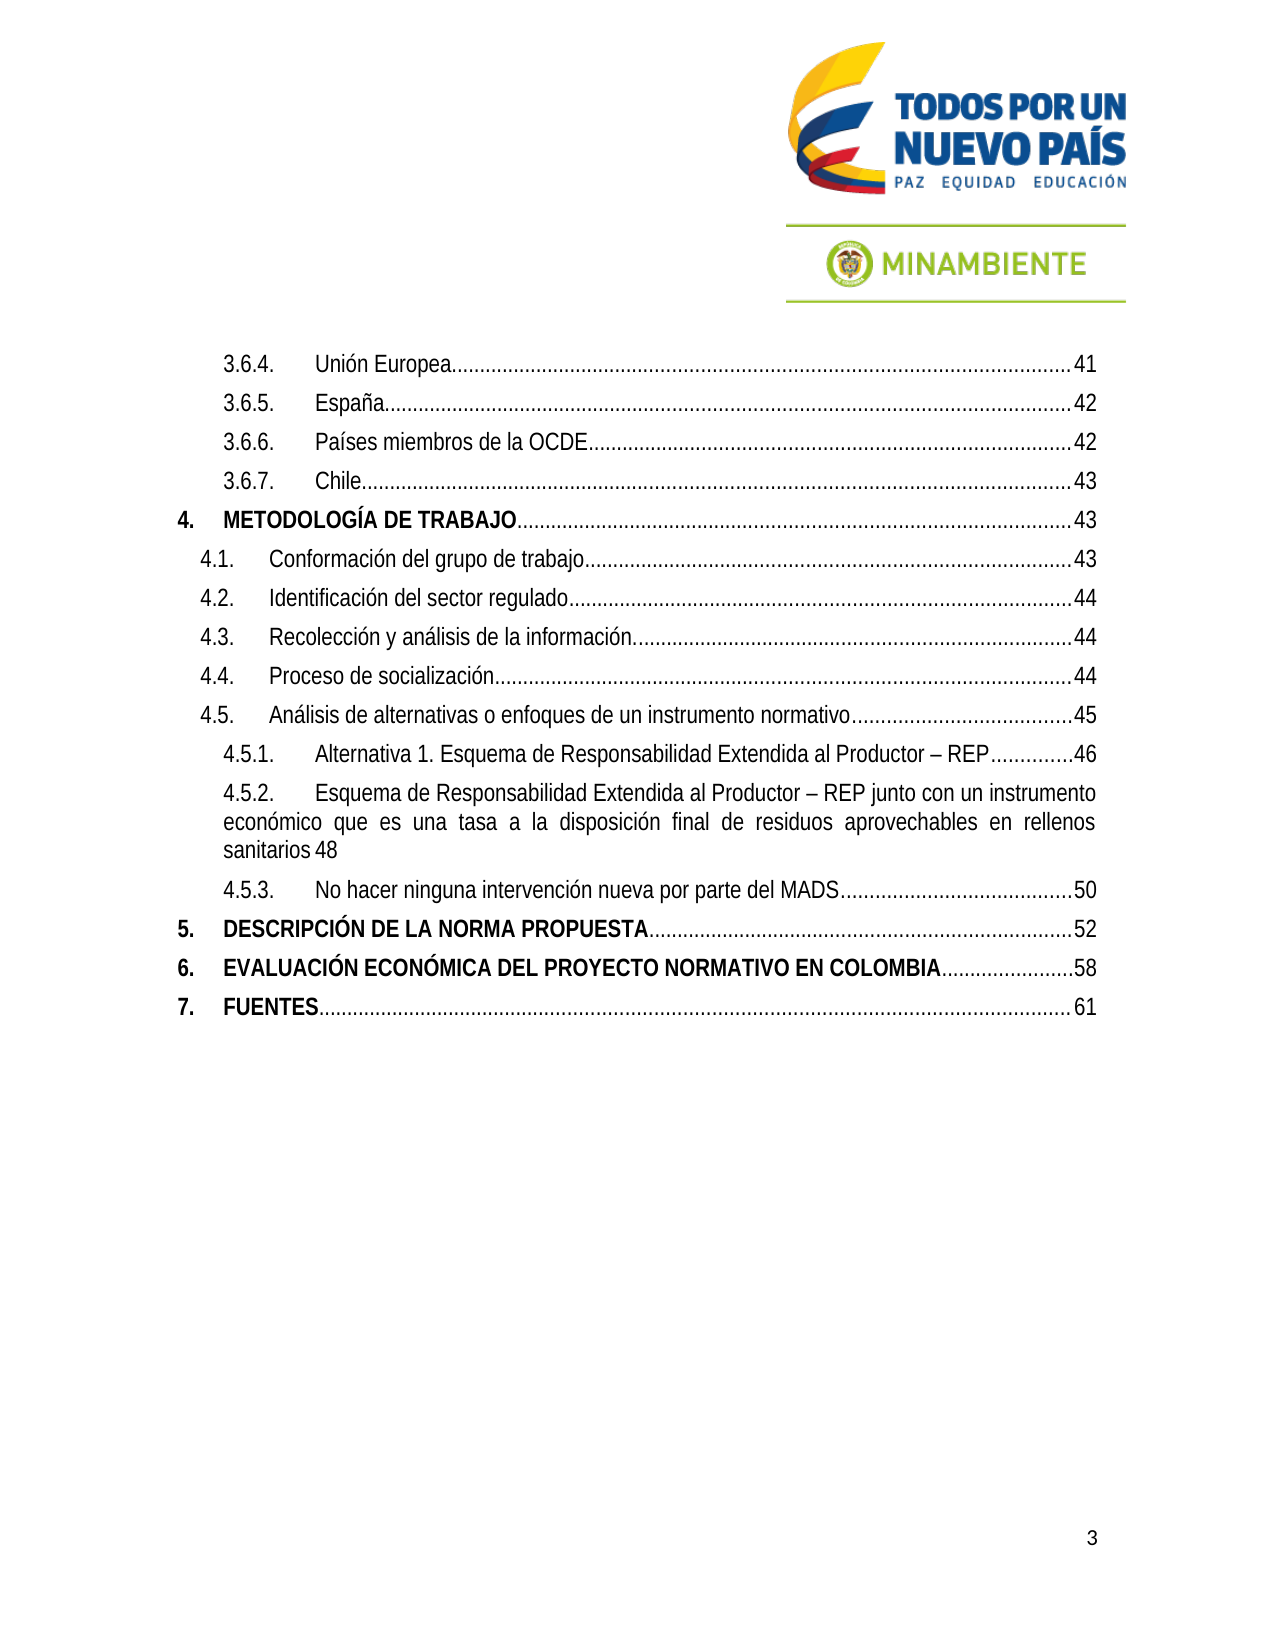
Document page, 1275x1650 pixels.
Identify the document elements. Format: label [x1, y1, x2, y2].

picture [785, 42, 1127, 303]
